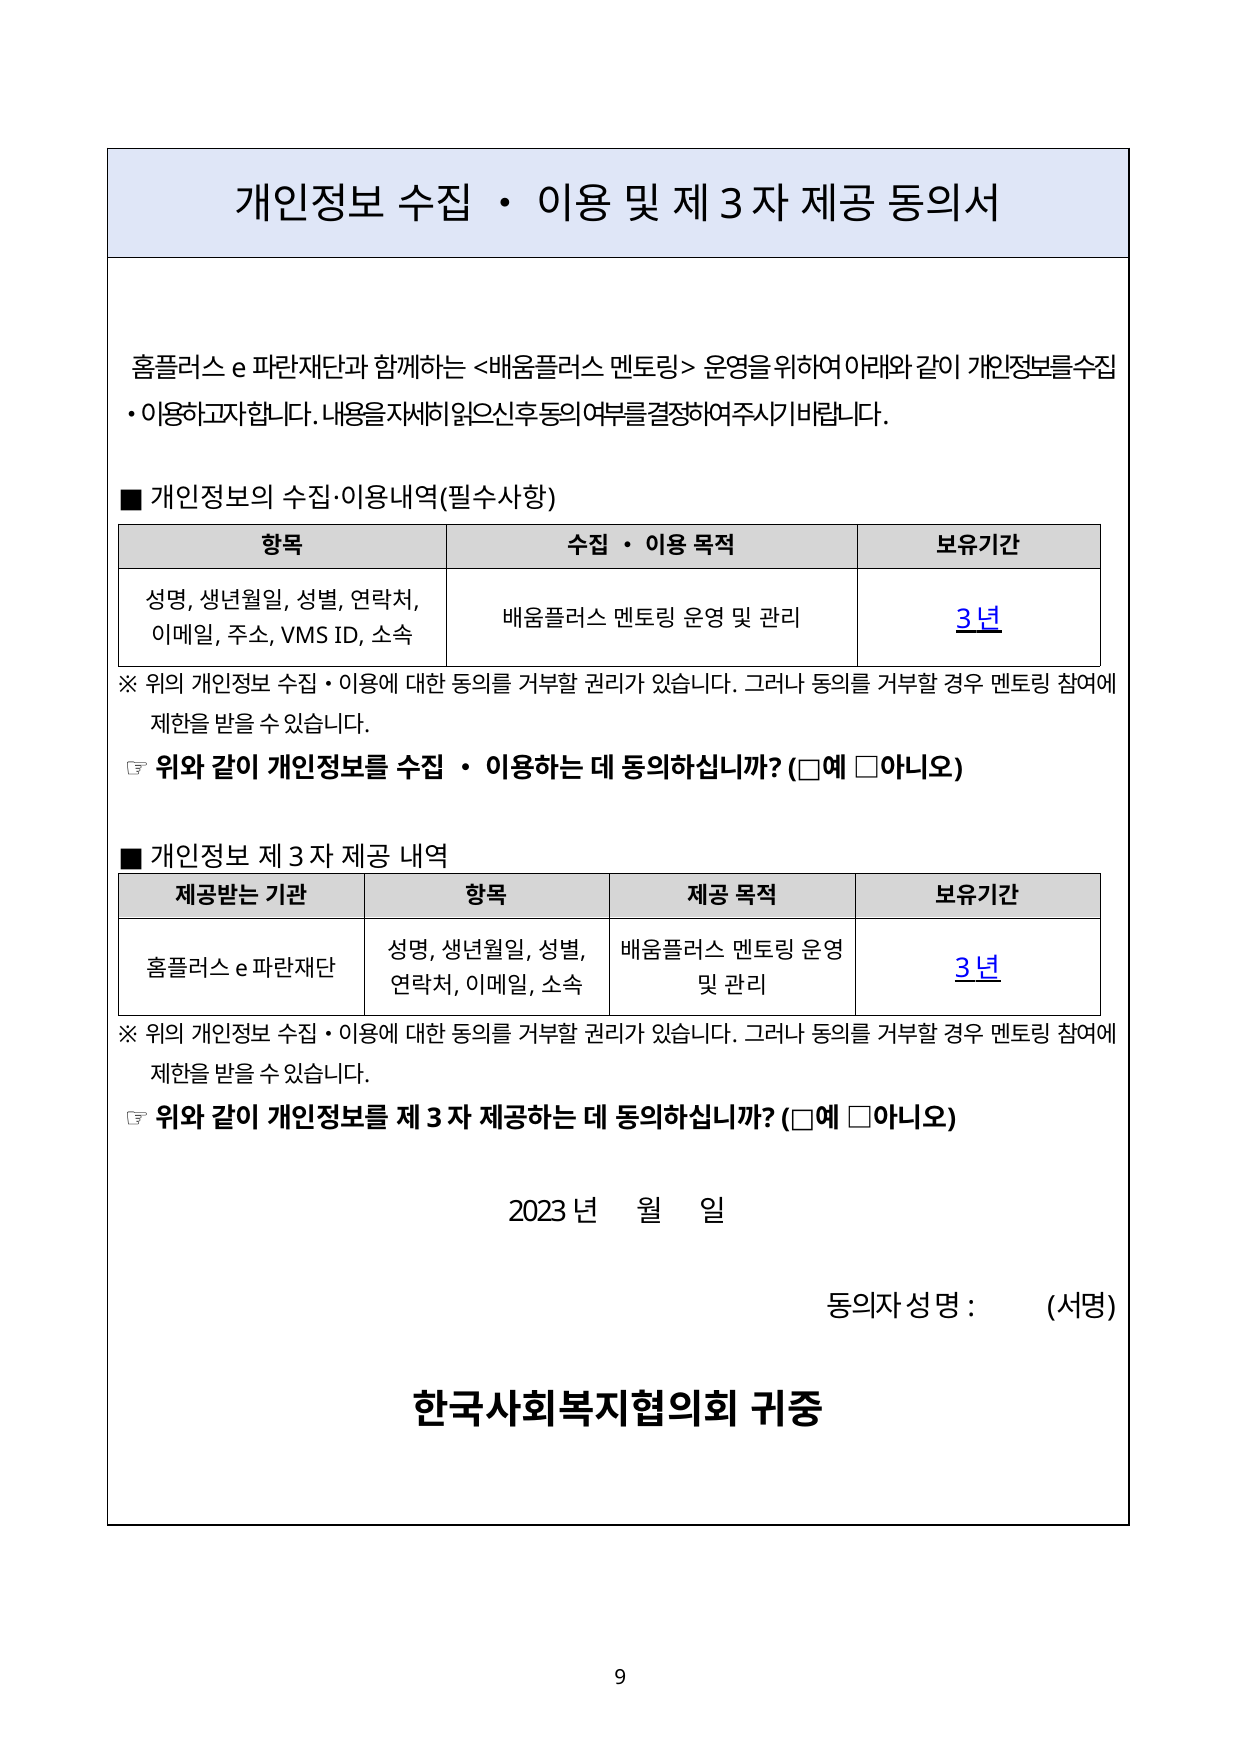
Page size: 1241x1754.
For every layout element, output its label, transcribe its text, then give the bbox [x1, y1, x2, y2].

table_cell 홈플러스e파란재단과 함께하는 <배움플러스 멘토링> 운영을 위하여 아래와 같이 개인정보를 수집‧이용하고자 합니다. 내용을 자세히 읽으신 후 동의 여부를 결정하여 주시기 바랍니다. ■ 개인정보의 수집·이용내역(필수사항) ※ 위의 개인정보 수집‧이용에 대한 동의를 거부할 권리가 있습니다. 그러나 동의를 거부할 경우 멘토링 참여에 제한을 받을 수 있습니다. ☞ 위와 같이 개인정보를 수집 ‧ 이용하는 데 동의하십니까? (□예 □아니오) ■ 개인정보 제3자 제공 내역 ※ 위의 개인정보 수집‧이용에 대한 동의를 거부할 권리가 있습니다. 그러나 동의를 거부할 경우 멘토링 참여에 제한을 받을 수 있습니다. ☞ 위와 같이 개인정보를 제3자 제공하는 데 동의하십니까? (□예 □아니오) 2023년 월 일 동의자 성 명 : (서명) 한국사회복지협의회 귀중 [108, 258, 1128, 1524]
table_header 개인정보 수집 ‧ 이용 및 제3자 제공 동의서 [108, 149, 1128, 257]
